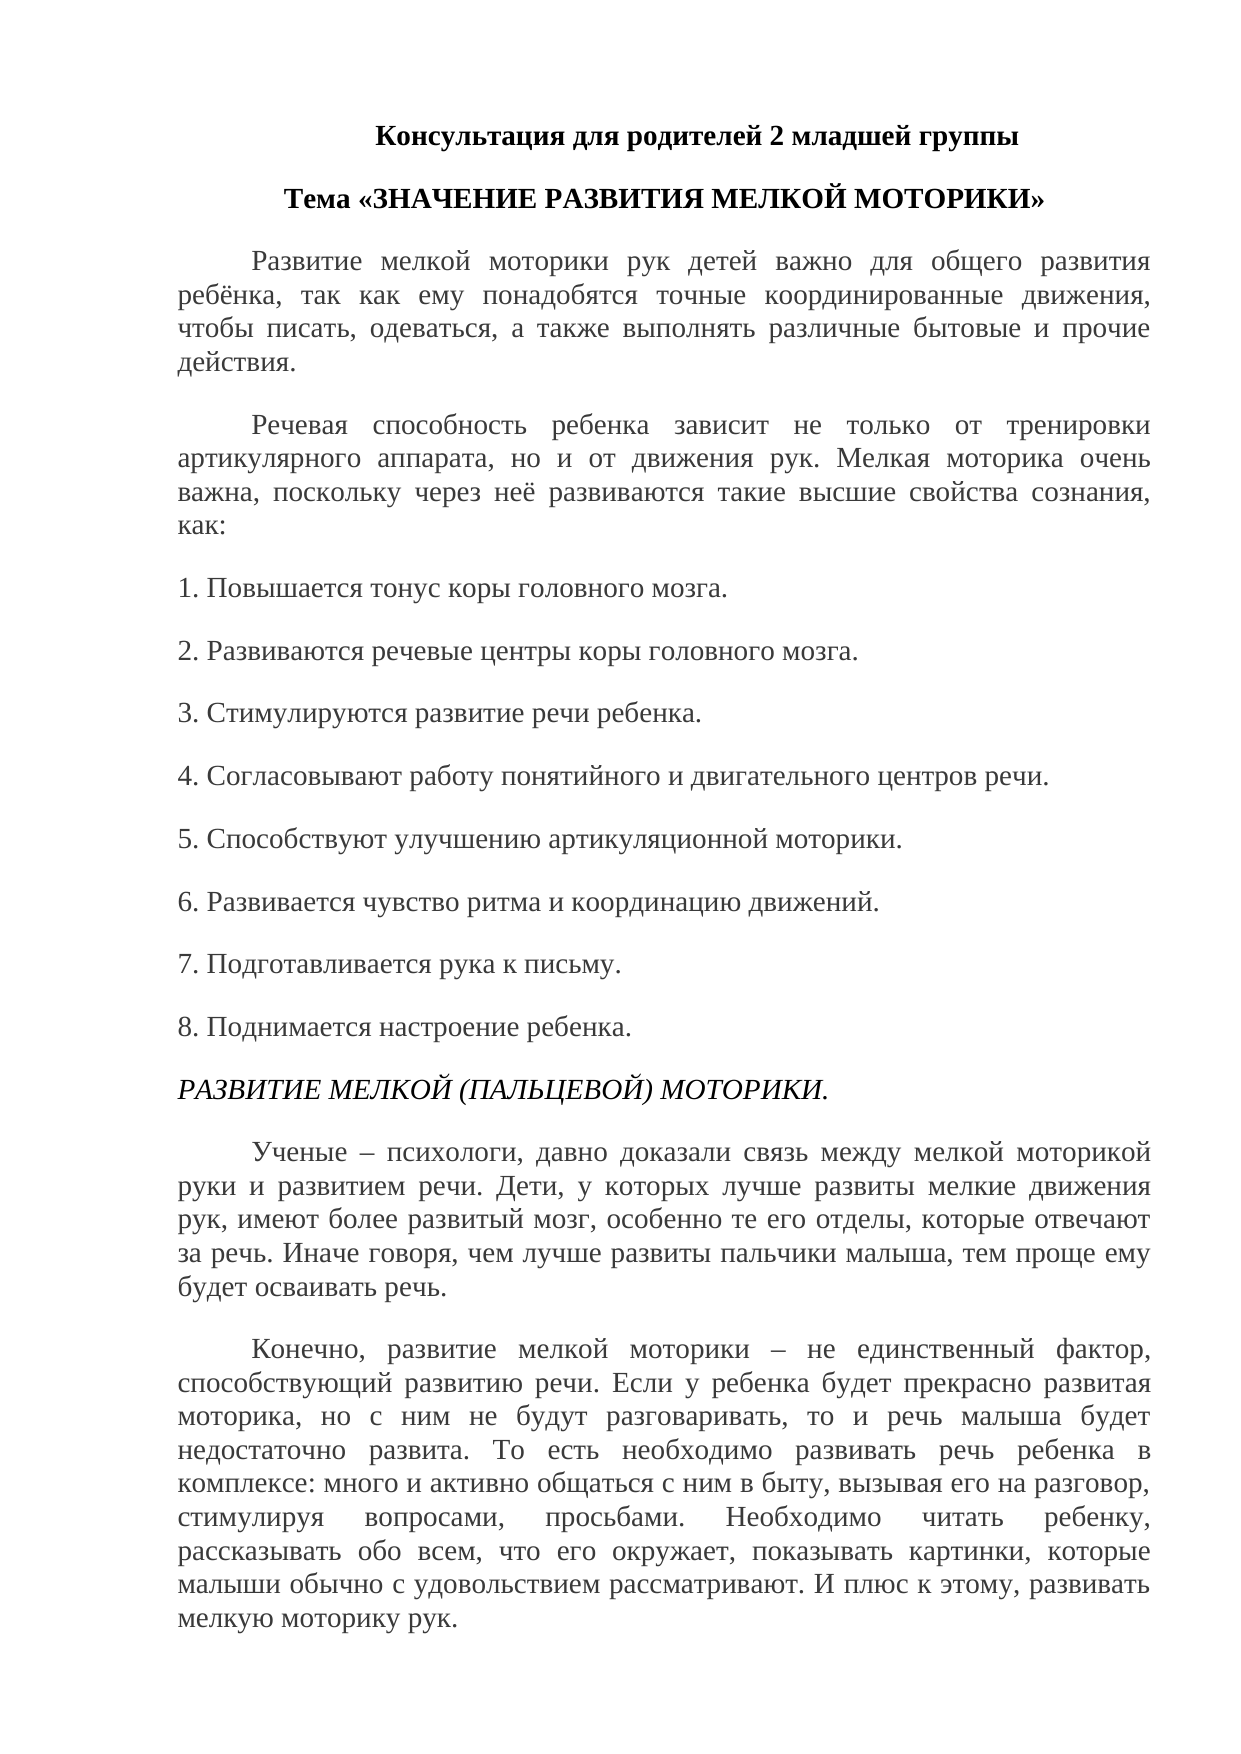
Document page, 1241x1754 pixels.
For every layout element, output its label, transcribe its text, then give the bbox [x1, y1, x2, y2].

text 6. Развивается чувство ритма и координацию движений. [177, 884, 1152, 917]
text 3. Стимулируются развитие речи ребенка. [177, 696, 1152, 729]
text Консультация для родителей 2 младшей группы [177, 118, 1152, 152]
text 5. Способствуют улучшению артикуляционной моторики. [177, 821, 1152, 854]
text Ученые – психологи, давно доказали связь между мелкой моторикой руки и развитием речи. Дети, у которых лучше развиты мелкие движения рук, имеют более развитый мозг, особенно те его отделы, которые отвечают за речь. Иначе говоря, чем лучше развиты пальчики малыша, тем проще ему будет осваивать речь. [177, 1134, 1152, 1302]
text 8. Поднимается настроение ребенка. [177, 1009, 1152, 1043]
text 1. Повышается тонус коры головного мозга. [177, 570, 1152, 604]
text 2. Развиваются речевые центры коры головного мозга. [177, 633, 1152, 666]
text 4. Согласовывают работу понятийного и двигательного центров речи. [177, 758, 1152, 792]
text 7. Подготавливается рука к письму. [177, 946, 1152, 980]
text Речевая способность ребенка зависит не только от тренировки артикулярного аппарата, но и от движения рук. Мелкая моторика очень важна, поскольку через неё развиваются такие высшие свойства сознания, как: [177, 407, 1152, 541]
text РАЗВИТИЕ МЕЛКОЙ (ПАЛЬЦЕВОЙ) МОТОРИКИ. [177, 1072, 1152, 1105]
text Конечно, развитие мелкой моторики – не единственный фактор, способствующий развитию речи. Если у ребенка будет прекрасно развитая моторика, но с ним не будут разговаривать, то и речь малыша будет недостаточно развита. То есть необходимо развивать речь ребенка в комплексе: много и активно общаться с ним в быту, вызывая его на разговор, стимулируя вопросами, просьбами. Необходимо читать ребенку, рассказывать обо всем, что его окружает, показывать картинки, которые малыши обычно с удовольствием рассматривают. И плюс к этому, развивать мелкую моторику рук. [177, 1331, 1152, 1633]
text Тема «ЗНАЧЕНИЕ РАЗВИТИЯ МЕЛКОЙ МОТОРИКИ» [177, 181, 1152, 214]
text Развитие мелкой моторики рук детей важно для общего развития ребёнка, так как ему понадобятся точные координированные движения, чтобы писать, одеваться, а также выполнять различные бытовые и прочие действия. [177, 243, 1152, 378]
